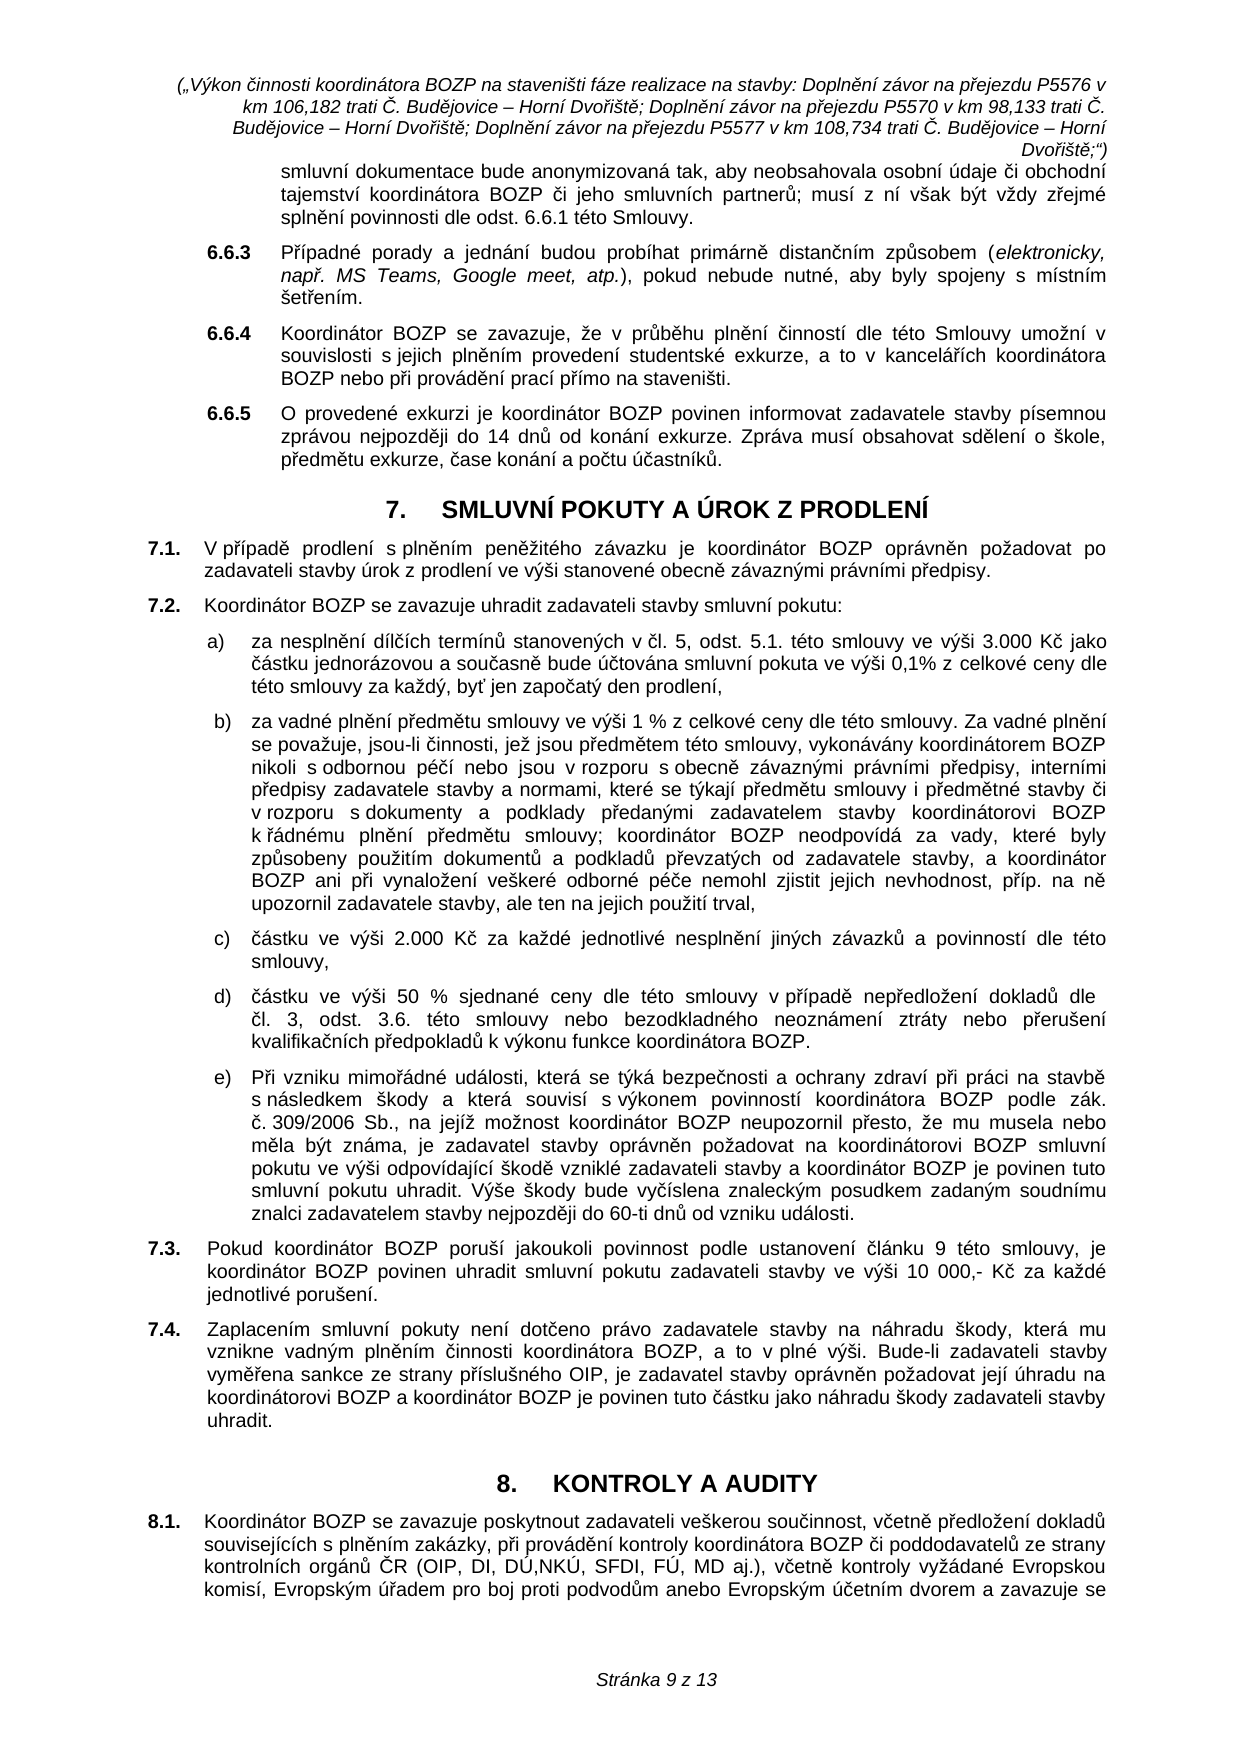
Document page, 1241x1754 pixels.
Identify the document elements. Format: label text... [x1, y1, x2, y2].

list částku ve výši 50 % sjednané ceny dle této smlouvy v případě nepředložení dokladů dle čl. 3, odst. 3.6. této smlouvy nebo bezodkladného neoznámení ztráty nebo přerušení kvalifikačních předpokladů k výkonu funkce koordinátora BOZP. [214, 985, 1107, 1053]
list za vadné plnění předmětu smlouvy ve výši 1 % z celkové ceny dle této smlouvy. Za vadné plnění se považuje, jsou-li činnosti, jež jsou předmětem této smlouvy, vykonávány koordinátorem BOZP nikoli s odbornou péčí nebo jsou v rozporu s obecně závaznými právními předpisy, interními předpisy zadavatele stavby a normami, které se týkají předmětu smlouvy i předmětné stavby či v rozporu s dokumenty a podklady předanými zadavatelem stavby koordinátorovi BOZP k řádnému plnění předmětu smlouvy; koordinátor BOZP neodpovídá za vady, které byly způsobeny použitím dokumentů a podkladů převzatých od zadavatele stavby, a koordinátor BOZP ani při vynaložení veškeré odborné péče nemohl zjistit jejich nevhodnost, příp. na ně upozornil zadavatele stavby, ale ten na jejich použití trval, [214, 710, 1107, 914]
list Při vzniku mimořádné události, která se týká bezpečnosti a ochrany zdraví při práci na stavbě s následkem škody a která souvisí s výkonem povinností koordinátora BOZP podle zák. č. 309/2006 Sb., na jejíž možnost koordinátor BOZP neupozornil přesto, že mu musela nebo měla být známa, je zadavatel stavby oprávněn požadovat na koordinátorovi BOZP smluvní pokutu ve výši odpovídající škodě vzniklé zadavateli stavby a koordinátor BOZP je povinen tuto smluvní pokutu uhradit. Výše škody bude vyčíslena znaleckým posudkem zadaným soudnímu znalci zadavatelem stavby nejpozději do 60-ti dnů od vzniku události. [214, 1066, 1107, 1224]
text 6.6.5 O provedené exkurzi je koordinátor BOZP povinen informovat zadavatele stavby písemnou zprávou nejpozději do 14 dnů od konání exkurze. Zpráva musí obsahovat sdělení o škole, předmětu exkurze, čase konání a počtu účastníků. [207, 402, 1107, 470]
text 7.1. V případě prodlení s plněním peněžitého závazku je koordinátor BOZP oprávněn požadovat po zadavateli stavby úrok z prodlení ve výši stanovené obecně závaznými právními předpisy. [148, 536, 1107, 582]
list částku ve výši 2.000 Kč za každé jednotlivé nesplnění jiných závazků a povinností dle této smlouvy, [214, 927, 1107, 972]
list 6.6.4 Koordinátor BOZP se zavazuje, že v průběhu plnění činností dle této Smlouvy umožní v souvislosti s jejich plněním provedení studentské exkurze, a to v kancelářích koordinátora BOZP nebo při provádění prací přímo na staveništi. [207, 321, 1107, 389]
text 7.4. Zaplacením smluvní pokuty není dotčeno právo zadavatele stavby na náhradu škody, která mu vznikne vadným plněním činnosti koordinátora BOZP, a to v plné výši. Bude-li zadavateli stavby vyměřena sankce ze strany příslušného OIP, je zadavatel stavby oprávněn požadovat její úhradu na koordinátorovi BOZP a koordinátor BOZP je povinen tuto částku jako náhradu škody zadavateli stavby uhradit. [148, 1318, 1107, 1431]
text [148, 1510, 1107, 1601]
text 7.3. Pokud koordinátor BOZP poruší jakoukoli povinnost podle ustanovení článku 9 této smlouvy, je koordinátor BOZP povinen uhradit smluvní pokutu zadavateli stavby ve výši 10 000,- Kč za každé jednotlivé porušení. [148, 1237, 1107, 1305]
text 7. SMLUVNÍ POKUTY A ÚROK Z PRODLENÍ [148, 495, 1167, 524]
list 6.6.3 Případné porady a jednání budou probíhat primárně distančním způsobem (elektronicky, např. MS Teams, Google meet, atp.), pokud nebude nutné, aby byly spojeny s místním šetřením. [207, 241, 1107, 309]
list za nesplnění dílčích termínů stanovených v čl. 5, odst. 5.1. této smlouvy ve výši 3.000 Kč jako částku jednorázovou a současně bude účtována smluvní pokuta ve výši 0,1% z celkové ceny dle této smlouvy za každý, byť jen započatý den prodlení, [207, 629, 1107, 698]
text 8. KONTROLY A AUDITY [148, 1469, 1167, 1497]
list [207, 160, 1107, 228]
text 7.2. Koordinátor BOZP se zavazuje uhradit zadavateli stavby smluvní pokutu: [148, 594, 1107, 617]
